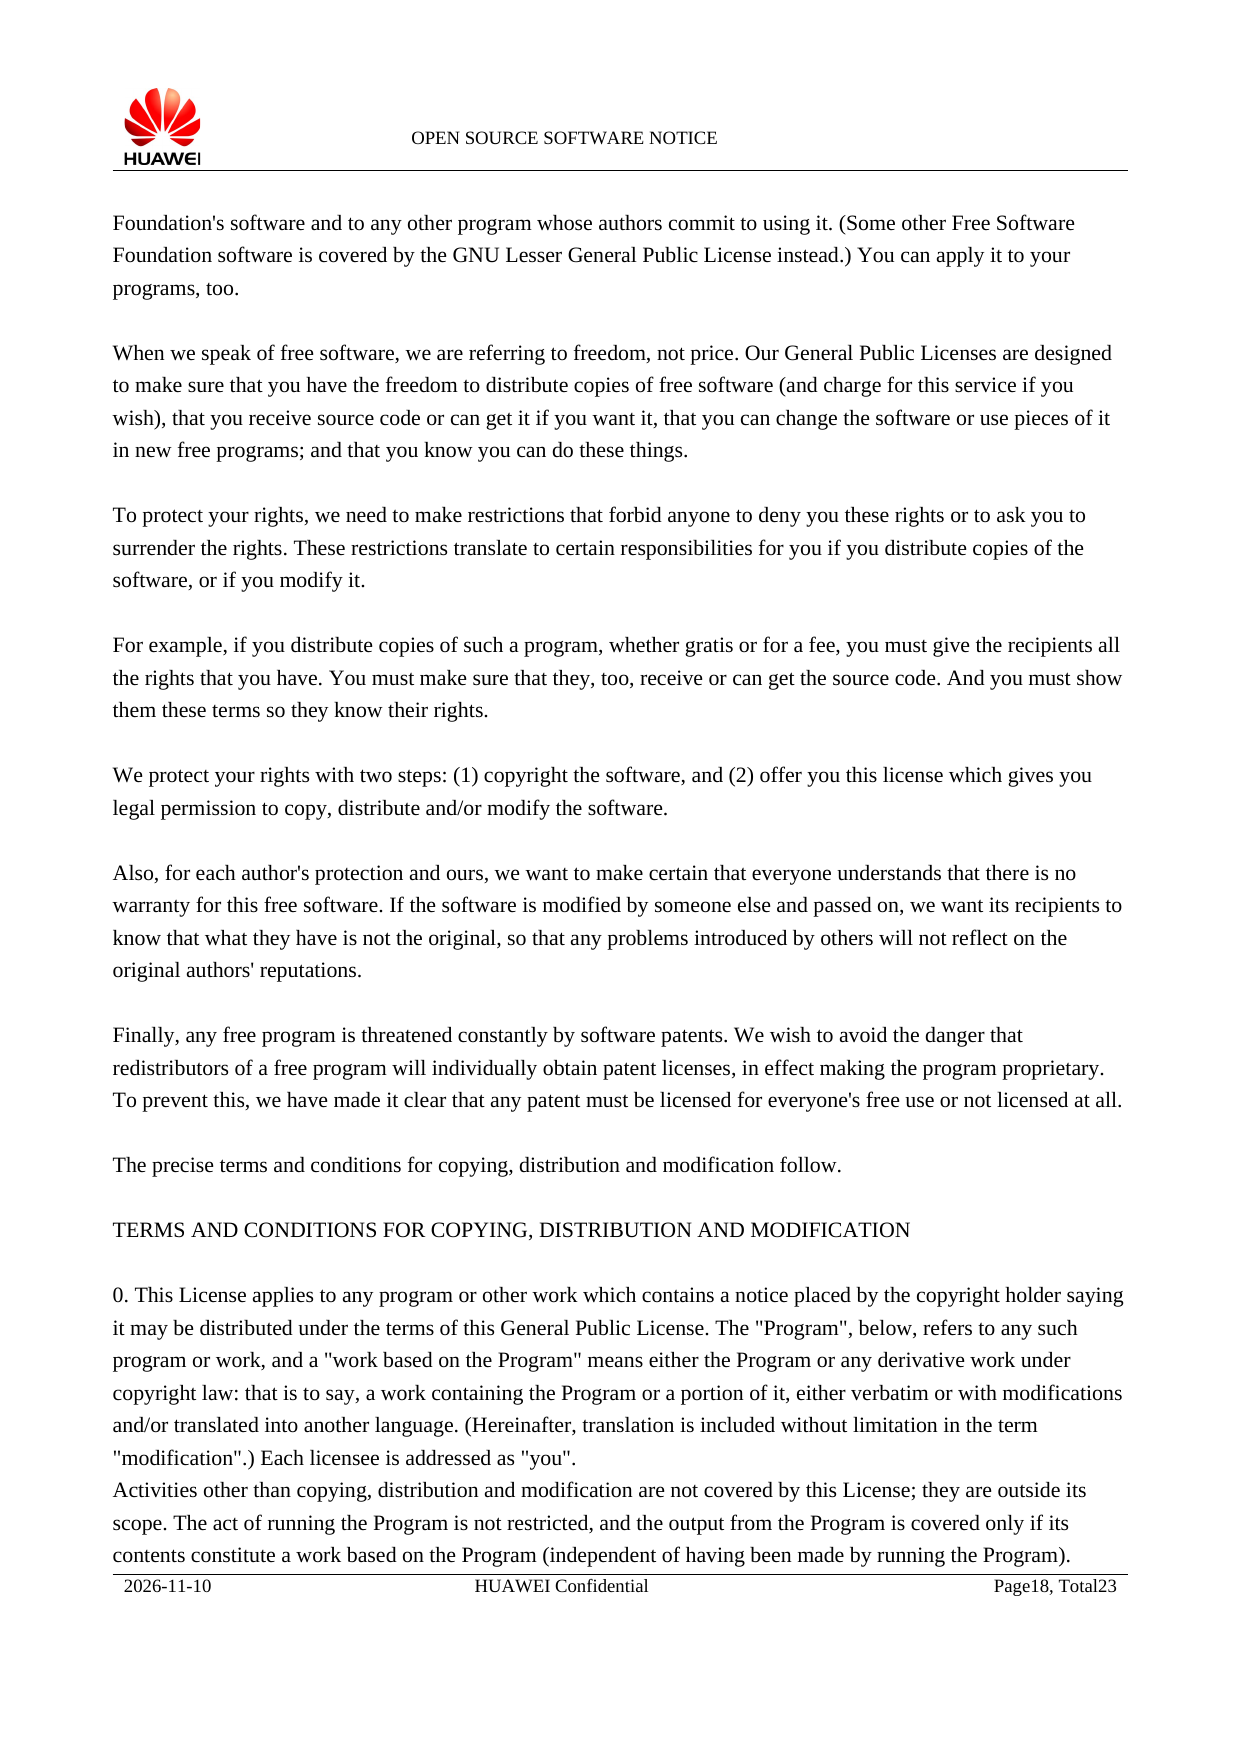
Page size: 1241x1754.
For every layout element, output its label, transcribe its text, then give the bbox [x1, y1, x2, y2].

picture [124, 88, 201, 165]
